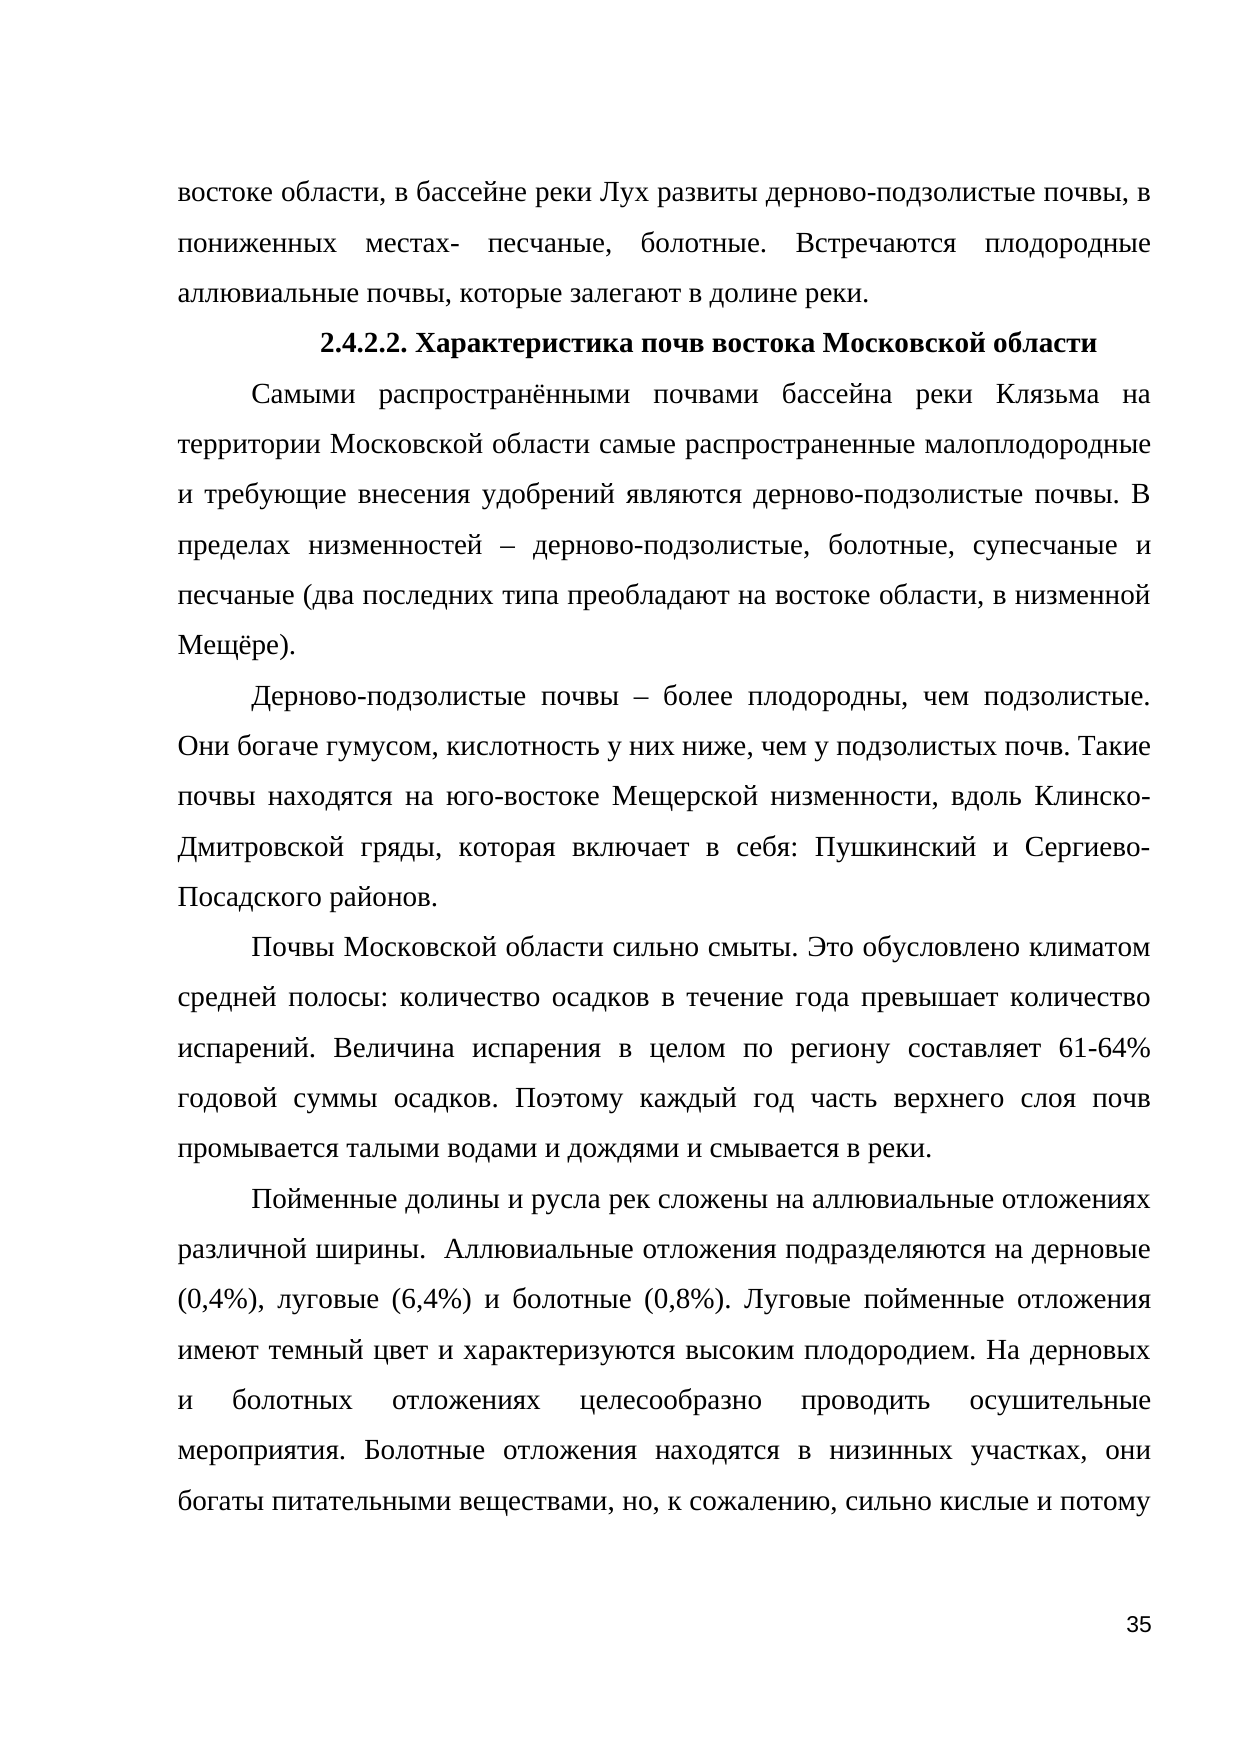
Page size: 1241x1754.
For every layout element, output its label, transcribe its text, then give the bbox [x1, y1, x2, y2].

text Дерново-подзолистые почвы – более плодородны, чем подзолистые. Они богаче гумусом, кислотность у них ниже, чем у подзолистых почв. Такие почвы находятся на юго-востоке Мещерской низменности, вдоль Клинско-Дмитровской гряды, которая включает в себя: Пушкинский и Сергиево-Посадского районов. [177, 678, 1152, 912]
text Почвы Московской области сильно смыты. Это обусловлено климатом средней полосы: количество осадков в течение года превышает количество испарений. Величина испарения в целом по региону составляет 61-64% годовой суммы осадков. Поэтому каждый год часть верхнего слоя почв промывается талыми водами и дождями и смывается в реки. [177, 929, 1152, 1164]
text 2.4.2.2. Характеристика почв востока Московской области [177, 326, 1152, 359]
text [177, 1181, 1152, 1516]
text Самыми распространёнными почвами бассейна реки Клязьма на территории Московской области самые распространенные малоплодородные и требующие внесения удобрений являются дерново-подзолистые почвы. В пределах низменностей – дерново-подзолистые, болотные, супесчаные и песчаные (два последних типа преобладают на воcтоке области, в низменной Мещёре). [177, 376, 1152, 661]
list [177, 174, 1152, 309]
